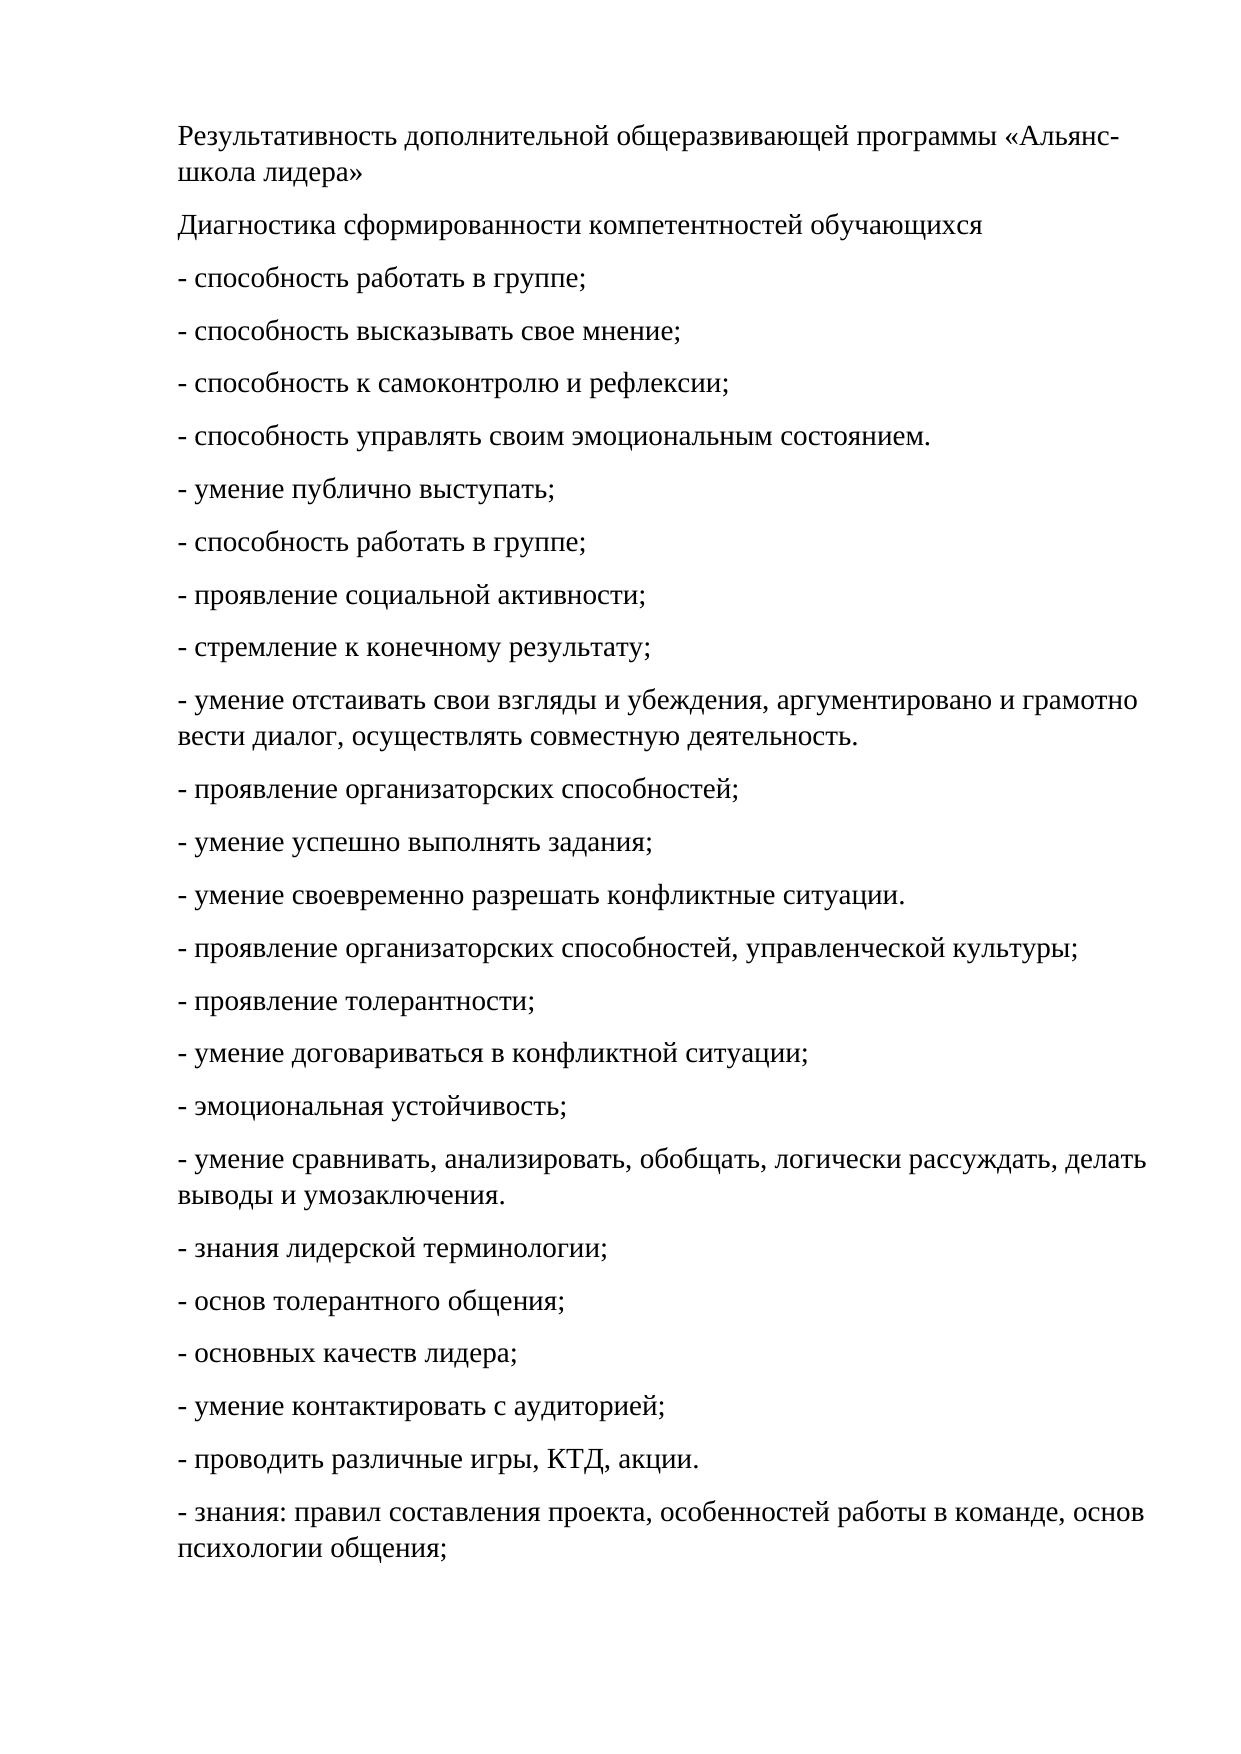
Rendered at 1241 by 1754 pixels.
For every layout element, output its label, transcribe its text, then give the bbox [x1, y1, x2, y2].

text - основных качеств лидера; [177, 1336, 1152, 1369]
text - умение своевременно разрешать конфликтные ситуации. [177, 877, 1152, 911]
text - умение публично выступать; [177, 471, 1152, 505]
text - умение контактировать с аудиторией; [177, 1388, 1152, 1422]
text - способность высказывать свое мнение; [177, 313, 1152, 346]
text - эмоциональная устойчивость; [177, 1088, 1152, 1122]
text - проявление толерантности; [177, 983, 1152, 1016]
text - способность к самоконтролю и рефлексии; [177, 366, 1152, 399]
text - основ толерантного общения; [177, 1283, 1152, 1316]
text - стремление к конечному результату; [177, 629, 1152, 663]
text - знания: правил составления проекта, особенностей работы в команде, основ психологии общения; [177, 1494, 1152, 1564]
text - умение договариваться в конфликтной ситуации; [177, 1035, 1152, 1069]
text - умение отстаивать свои взгляды и убеждения, аргументировано и грамотно вести диалог, осуществлять совместную деятельность. [177, 682, 1152, 752]
text Результативность дополнительной общеразвивающей программы «Альянс-школа лидера» [177, 118, 1152, 188]
text - проводить различные игры, КТД, акции. [177, 1441, 1152, 1475]
text - проявление организаторских способностей; [177, 771, 1152, 805]
text - умение сравнивать, анализировать, обобщать, логически рассуждать, делать выводы и умозаключения. [177, 1141, 1152, 1211]
text - способность работать в группе; [177, 260, 1152, 293]
text - способность работать в группе; [177, 524, 1152, 557]
text - способность управлять своим эмоциональным состоянием. [177, 418, 1152, 452]
text - проявление организаторских способностей, управленческой культуры; [177, 930, 1152, 963]
text - проявление социальной активности; [177, 577, 1152, 610]
text Диагностика сформированности компетентностей обучающихся [177, 207, 1152, 241]
text - умение успешно выполнять задания; [177, 824, 1152, 858]
text - знания лидерской терминологии; [177, 1230, 1152, 1263]
